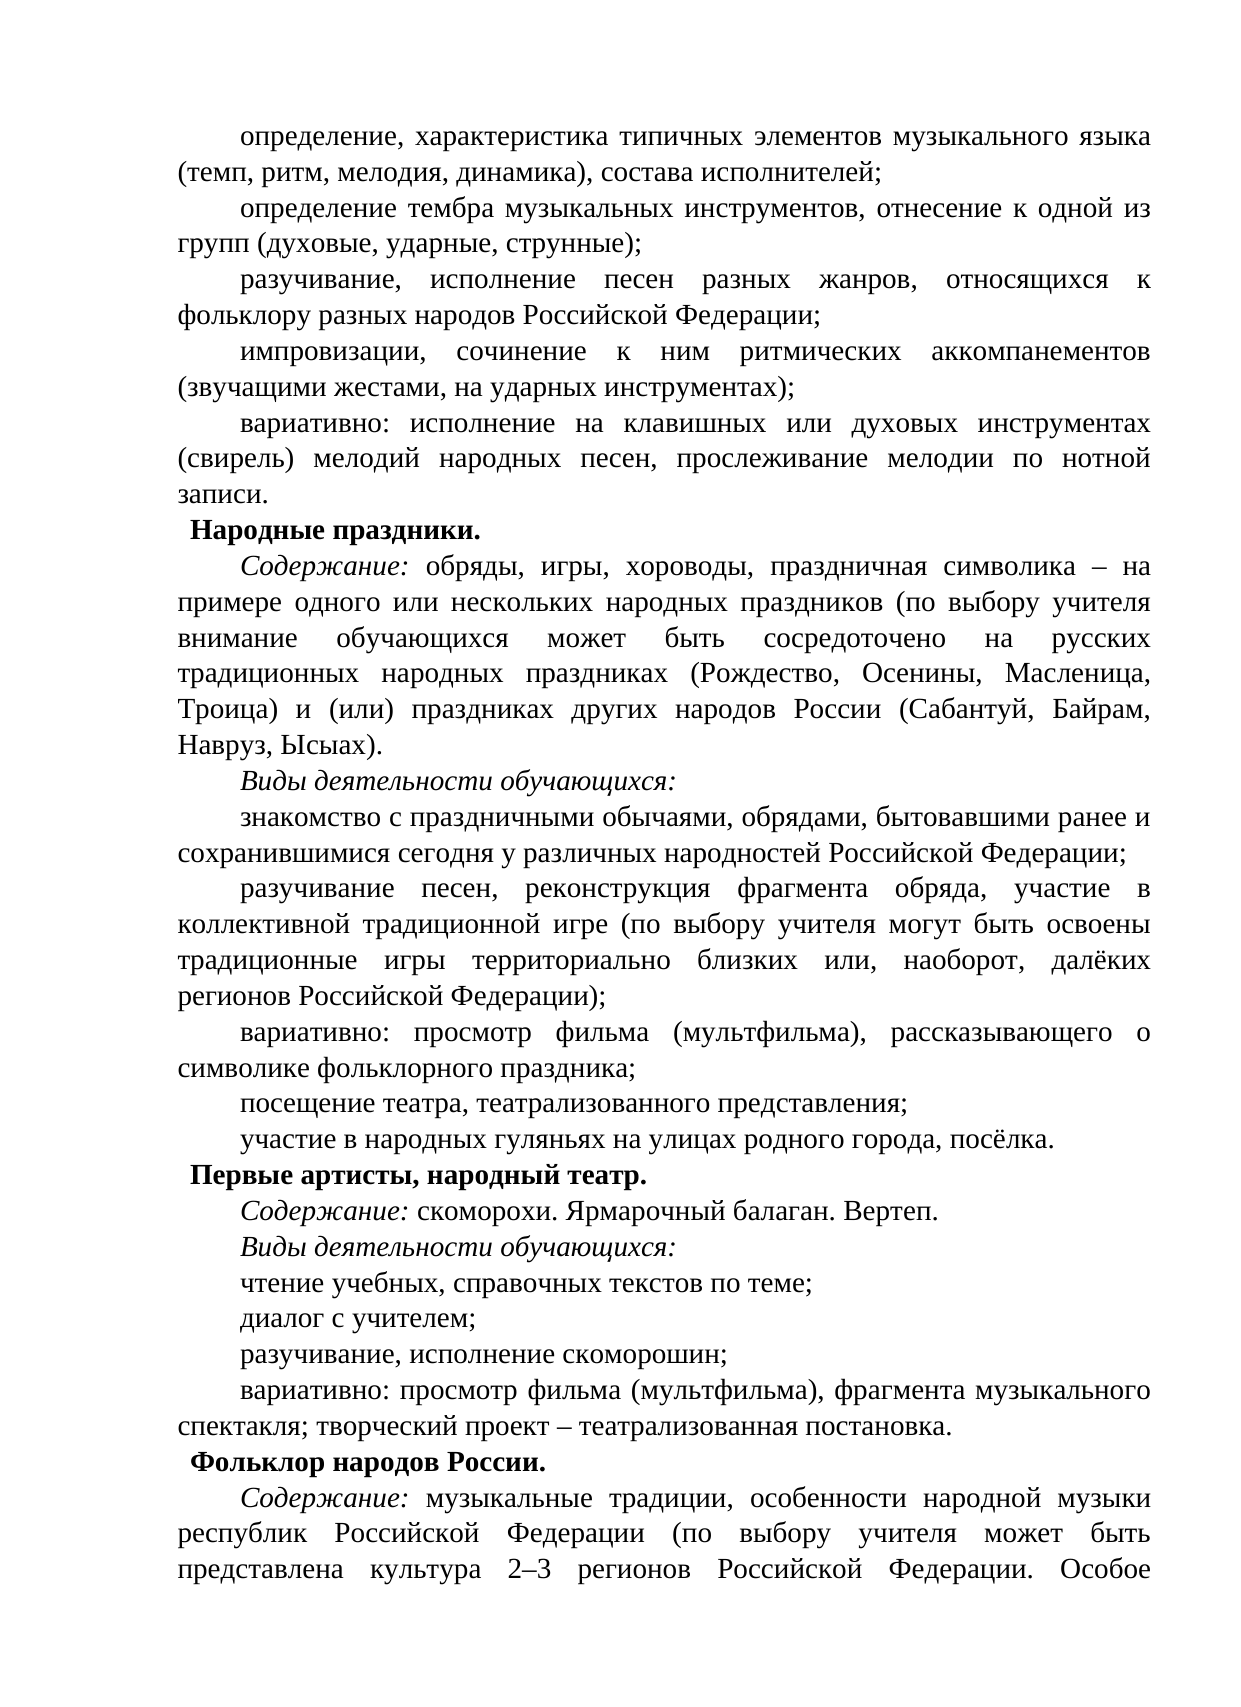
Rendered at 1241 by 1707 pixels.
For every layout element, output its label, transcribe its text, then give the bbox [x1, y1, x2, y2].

text разучивание песен, реконструкция фрагмента обряда, участие в коллективной традиционной игре (по выбору учителя могут быть освоены традиционные игры территориально близких или, наоборот, далёких регионов Российской Федерации); [177, 871, 1152, 1012]
text разучивание, исполнение песен разных жанров, относящихся к фольклору разных народов Российской Федерации; [177, 261, 1152, 331]
text диалог с учителем; [177, 1301, 1152, 1334]
text знакомство с праздничными обычаями, обрядами, бытовавшими ранее и сохранившимися сегодня у различных народностей Российской Федерации; [177, 799, 1152, 868]
text определение, характеристика типичных элементов музыкального языка (темп, ритм, мелодия, динамика), состава исполнителей; [177, 118, 1152, 187]
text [177, 1480, 1152, 1585]
text вариативно: просмотр фильма (мультфильма), рассказывающего о символике фольклорного праздника; [177, 1014, 1152, 1083]
text посещение театра, театрализованного представления; [177, 1086, 1152, 1119]
text Народные праздники. [190, 512, 1152, 546]
text участие в народных гуляньях на улицах родного города, посёлка. [177, 1121, 1152, 1155]
text вариативно: просмотр фильма (мультфильма), фрагмента музыкального спектакля; творческий проект – театрализованная постановка. [177, 1372, 1152, 1442]
text Первые артисты, народный театр. [190, 1157, 1152, 1191]
text вариативно: исполнение на клавишных или духовых инструментах (свирель) мелодий народных песен, прослеживание мелодии по нотной записи. [177, 405, 1152, 510]
text чтение учебных, справочных текстов по теме; [177, 1265, 1152, 1298]
text импровизации, сочинение к ним ритмических аккомпанементов (звучащими жестами, на ударных инструментах); [177, 333, 1152, 402]
text Содержание: скоморохи. Ярмарочный балаган. Вертеп. [177, 1193, 1152, 1227]
text определение тембра музыкальных инструментов, отнесение к одной из групп (духовые, ударные, струнные); [177, 190, 1152, 259]
text Виды деятельности обучающихся: [177, 1229, 1152, 1262]
text Виды деятельности обучающихся: [177, 763, 1152, 797]
text Содержание: обряды, игры, хороводы, праздничная символика – на примере одного или нескольких народных праздников (по выбору учителя внимание обучающихся может быть сосредоточено на русских традиционных народных праздниках (Рождество, Осенины, Масленица, Троица) и (или) праздниках других народов России (Сабантуй, Байрам, Навруз, Ысыах). [177, 548, 1152, 761]
text Фольклор народов России. [190, 1444, 1152, 1477]
text разучивание, исполнение скоморошин; [177, 1336, 1152, 1370]
